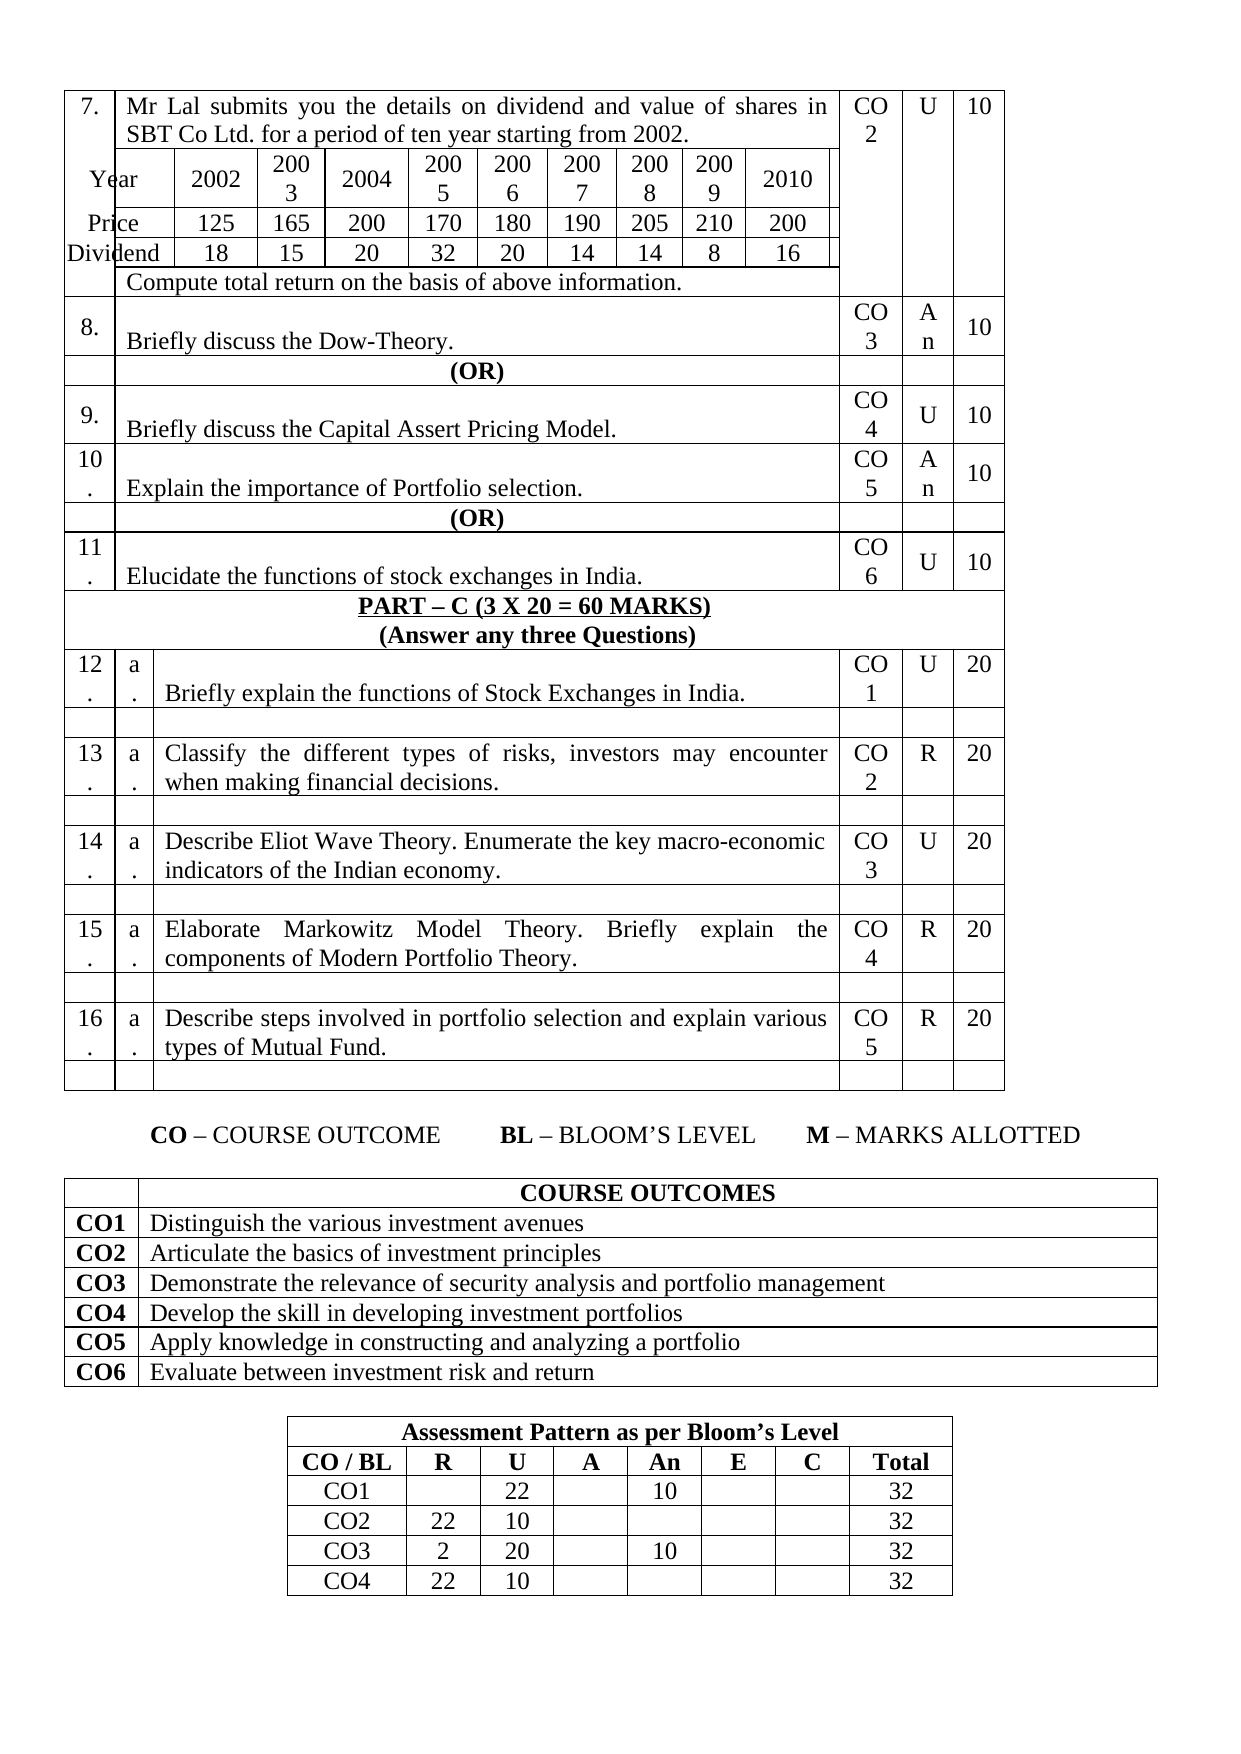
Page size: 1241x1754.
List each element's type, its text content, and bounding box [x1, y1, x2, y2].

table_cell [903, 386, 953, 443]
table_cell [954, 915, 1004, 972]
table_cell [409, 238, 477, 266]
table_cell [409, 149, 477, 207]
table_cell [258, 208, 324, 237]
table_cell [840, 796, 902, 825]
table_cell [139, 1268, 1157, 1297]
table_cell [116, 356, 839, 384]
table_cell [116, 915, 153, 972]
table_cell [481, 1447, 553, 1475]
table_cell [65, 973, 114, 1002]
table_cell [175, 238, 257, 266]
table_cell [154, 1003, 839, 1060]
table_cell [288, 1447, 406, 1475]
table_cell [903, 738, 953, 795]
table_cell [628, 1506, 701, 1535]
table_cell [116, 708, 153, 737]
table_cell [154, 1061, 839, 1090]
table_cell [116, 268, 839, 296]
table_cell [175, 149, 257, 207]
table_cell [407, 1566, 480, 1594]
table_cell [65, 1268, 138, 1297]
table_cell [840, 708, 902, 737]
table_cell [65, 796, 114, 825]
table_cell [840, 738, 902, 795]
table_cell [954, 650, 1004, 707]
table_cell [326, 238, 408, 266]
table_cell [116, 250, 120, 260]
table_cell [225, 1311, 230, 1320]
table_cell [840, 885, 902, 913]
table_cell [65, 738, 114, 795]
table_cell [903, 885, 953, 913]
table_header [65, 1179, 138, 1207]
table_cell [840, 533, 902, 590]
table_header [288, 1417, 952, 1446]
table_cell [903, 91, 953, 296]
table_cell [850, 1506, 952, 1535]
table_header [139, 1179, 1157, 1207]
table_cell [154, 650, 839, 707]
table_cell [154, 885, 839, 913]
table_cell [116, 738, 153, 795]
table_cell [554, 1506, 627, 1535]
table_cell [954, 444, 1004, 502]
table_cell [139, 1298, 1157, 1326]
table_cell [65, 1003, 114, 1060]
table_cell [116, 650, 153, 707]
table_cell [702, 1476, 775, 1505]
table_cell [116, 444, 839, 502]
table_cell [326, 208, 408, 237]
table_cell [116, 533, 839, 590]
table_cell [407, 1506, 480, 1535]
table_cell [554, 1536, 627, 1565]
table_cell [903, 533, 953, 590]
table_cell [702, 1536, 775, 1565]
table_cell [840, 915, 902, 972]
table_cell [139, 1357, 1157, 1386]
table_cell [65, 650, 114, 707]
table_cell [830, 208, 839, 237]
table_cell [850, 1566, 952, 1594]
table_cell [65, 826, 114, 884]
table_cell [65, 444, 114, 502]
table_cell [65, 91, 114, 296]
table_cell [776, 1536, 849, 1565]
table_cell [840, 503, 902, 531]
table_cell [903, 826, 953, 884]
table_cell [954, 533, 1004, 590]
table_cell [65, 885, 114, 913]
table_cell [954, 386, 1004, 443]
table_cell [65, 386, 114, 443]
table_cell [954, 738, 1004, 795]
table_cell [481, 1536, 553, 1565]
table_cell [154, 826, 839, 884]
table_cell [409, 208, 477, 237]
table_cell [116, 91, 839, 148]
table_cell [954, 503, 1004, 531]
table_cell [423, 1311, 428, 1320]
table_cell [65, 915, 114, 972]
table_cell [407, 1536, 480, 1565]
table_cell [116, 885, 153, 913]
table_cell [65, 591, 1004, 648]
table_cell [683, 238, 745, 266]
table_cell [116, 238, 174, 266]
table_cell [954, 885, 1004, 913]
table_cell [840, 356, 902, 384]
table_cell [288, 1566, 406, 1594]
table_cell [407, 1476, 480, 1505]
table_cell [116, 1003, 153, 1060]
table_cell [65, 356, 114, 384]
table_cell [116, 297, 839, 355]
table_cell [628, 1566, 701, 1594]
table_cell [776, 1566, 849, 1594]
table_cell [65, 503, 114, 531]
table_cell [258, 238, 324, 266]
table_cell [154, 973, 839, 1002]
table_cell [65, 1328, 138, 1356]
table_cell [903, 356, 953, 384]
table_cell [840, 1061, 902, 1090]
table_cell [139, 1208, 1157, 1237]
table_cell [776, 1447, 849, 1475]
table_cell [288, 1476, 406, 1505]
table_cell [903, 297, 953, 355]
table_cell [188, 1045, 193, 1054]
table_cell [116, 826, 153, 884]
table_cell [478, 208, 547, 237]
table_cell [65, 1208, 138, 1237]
text CO – COURSE OUTCOME BL – BLOOM’S LEVEL M – MARKS ALLOTTED [150, 1120, 1090, 1149]
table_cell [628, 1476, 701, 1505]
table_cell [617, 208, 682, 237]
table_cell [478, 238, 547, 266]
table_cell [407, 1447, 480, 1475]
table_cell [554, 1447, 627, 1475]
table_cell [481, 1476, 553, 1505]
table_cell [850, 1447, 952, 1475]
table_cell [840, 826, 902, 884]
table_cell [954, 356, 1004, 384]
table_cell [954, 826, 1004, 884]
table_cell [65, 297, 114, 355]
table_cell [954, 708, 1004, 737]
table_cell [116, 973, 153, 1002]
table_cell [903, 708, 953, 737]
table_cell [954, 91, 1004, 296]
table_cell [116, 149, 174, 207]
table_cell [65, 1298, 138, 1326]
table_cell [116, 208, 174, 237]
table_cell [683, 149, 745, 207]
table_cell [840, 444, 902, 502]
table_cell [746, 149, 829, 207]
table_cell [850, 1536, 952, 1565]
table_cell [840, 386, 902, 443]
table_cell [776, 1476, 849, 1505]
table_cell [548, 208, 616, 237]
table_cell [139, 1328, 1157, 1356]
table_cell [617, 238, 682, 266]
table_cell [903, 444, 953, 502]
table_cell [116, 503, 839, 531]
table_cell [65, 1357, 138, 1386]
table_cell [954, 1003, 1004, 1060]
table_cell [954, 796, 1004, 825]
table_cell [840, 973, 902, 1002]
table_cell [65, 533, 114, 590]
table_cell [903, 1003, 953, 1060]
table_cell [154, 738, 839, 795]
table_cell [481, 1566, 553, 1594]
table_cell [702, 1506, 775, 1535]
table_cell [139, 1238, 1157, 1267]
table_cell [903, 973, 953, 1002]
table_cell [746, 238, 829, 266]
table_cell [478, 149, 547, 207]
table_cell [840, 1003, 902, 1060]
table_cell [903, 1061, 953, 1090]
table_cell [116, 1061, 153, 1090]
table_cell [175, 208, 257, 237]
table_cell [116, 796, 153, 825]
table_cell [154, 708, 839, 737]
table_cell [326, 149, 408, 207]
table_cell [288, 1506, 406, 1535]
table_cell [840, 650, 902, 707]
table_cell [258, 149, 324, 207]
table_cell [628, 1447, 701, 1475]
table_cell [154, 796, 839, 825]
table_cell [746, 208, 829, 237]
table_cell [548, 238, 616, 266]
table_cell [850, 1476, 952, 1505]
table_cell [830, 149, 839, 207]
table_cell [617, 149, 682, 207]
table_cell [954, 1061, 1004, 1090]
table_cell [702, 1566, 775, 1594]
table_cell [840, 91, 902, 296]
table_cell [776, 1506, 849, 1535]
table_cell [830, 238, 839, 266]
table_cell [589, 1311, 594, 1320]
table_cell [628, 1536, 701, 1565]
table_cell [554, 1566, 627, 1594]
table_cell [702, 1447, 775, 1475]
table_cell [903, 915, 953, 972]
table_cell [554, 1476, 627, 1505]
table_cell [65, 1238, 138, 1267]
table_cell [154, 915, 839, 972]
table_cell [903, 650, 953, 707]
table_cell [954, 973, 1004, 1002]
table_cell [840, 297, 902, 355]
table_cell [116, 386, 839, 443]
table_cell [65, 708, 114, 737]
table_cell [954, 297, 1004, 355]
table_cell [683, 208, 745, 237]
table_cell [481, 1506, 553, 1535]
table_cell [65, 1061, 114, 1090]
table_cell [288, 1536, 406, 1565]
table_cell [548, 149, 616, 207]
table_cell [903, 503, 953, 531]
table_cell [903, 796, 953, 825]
